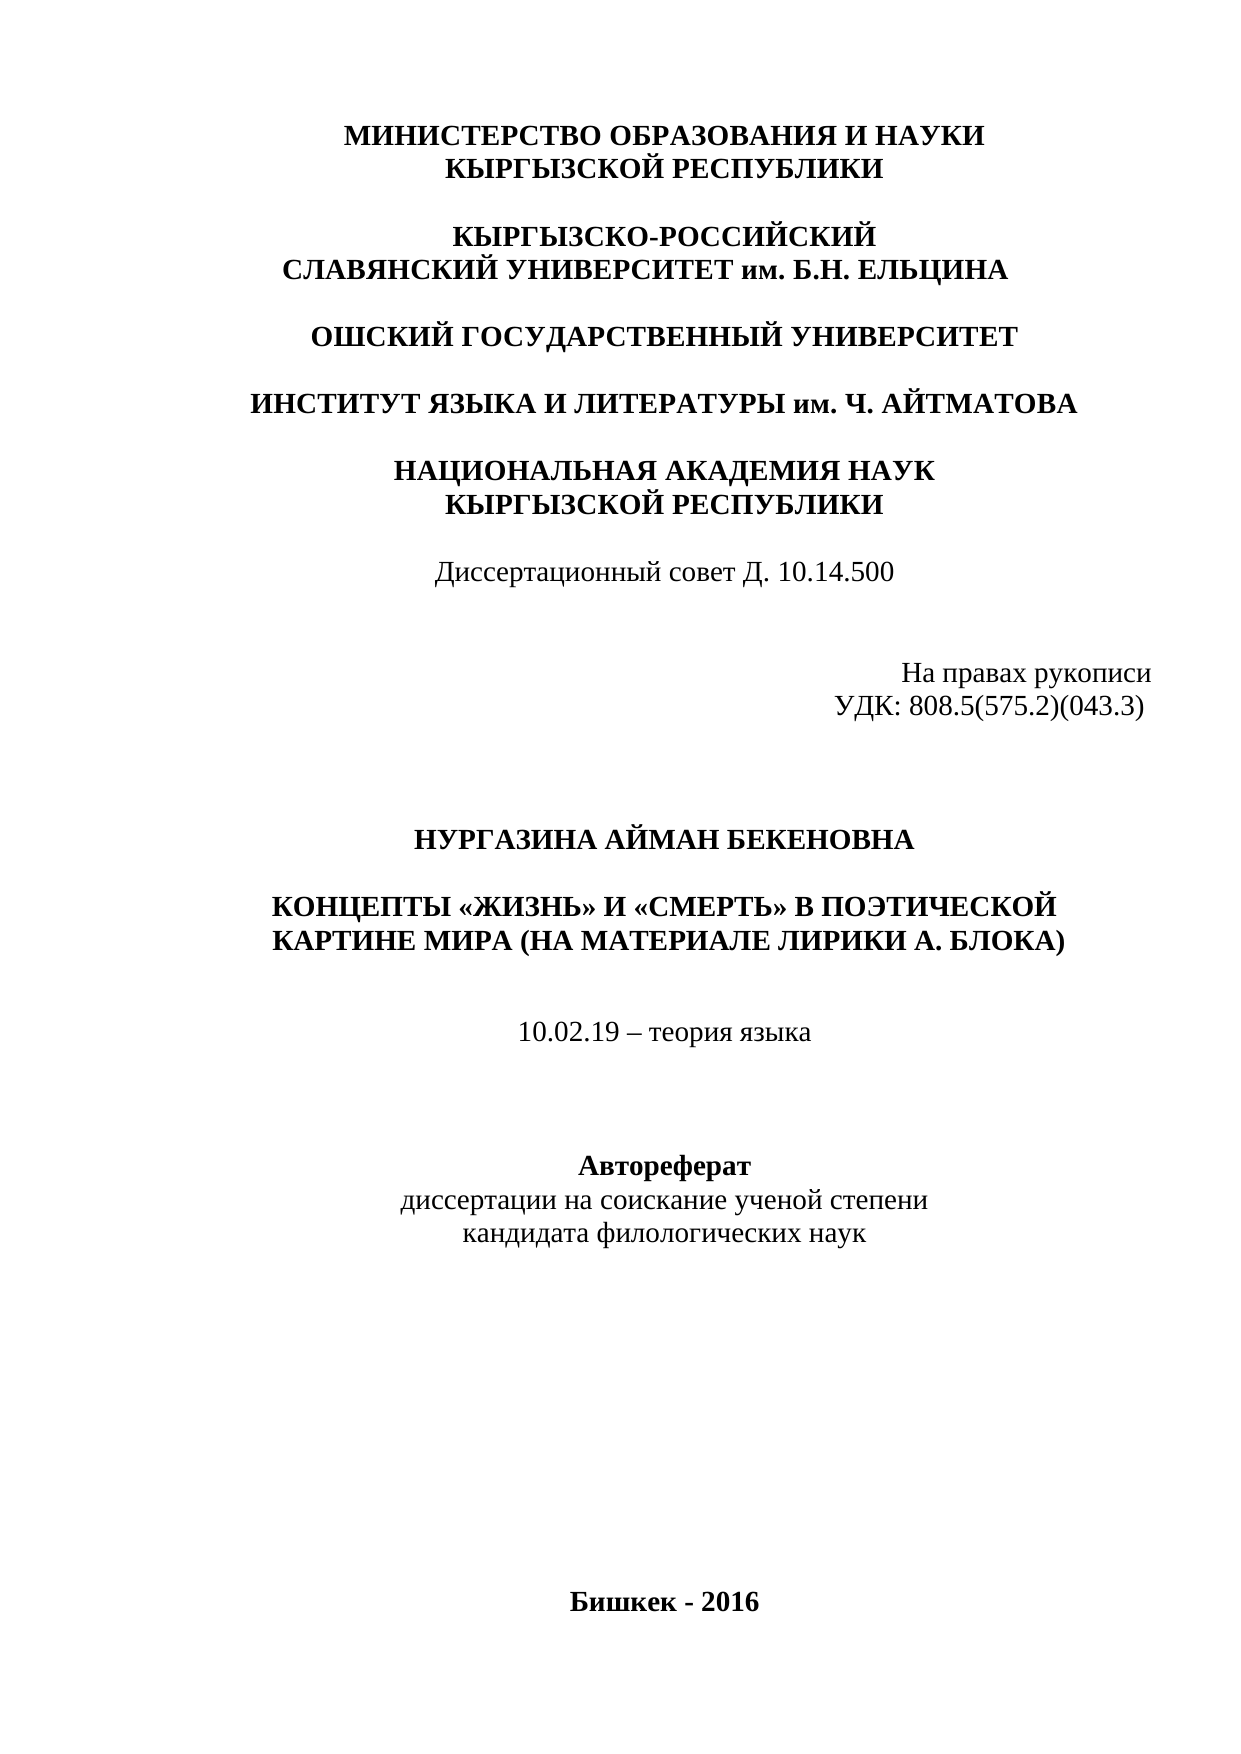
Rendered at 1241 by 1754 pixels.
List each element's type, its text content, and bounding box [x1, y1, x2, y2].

text УДК: 808.5(575.2)(043.3) [177, 688, 1152, 722]
text диссертации на соискание ученой степени [177, 1182, 1152, 1215]
text 10.02.19 – теория языка [177, 1014, 1152, 1048]
text Диссертационный совет Д. 10.14.500 [177, 554, 1152, 588]
text КАРТИНЕ МИРА (НА МАТЕРИАЛЕ ЛИРИКИ А. Блока) [177, 923, 1152, 957]
text МИНИСТЕРСТВО ОБРАЗОВАНИЯ И НАУКИ [177, 118, 1152, 152]
text Концепты «Жизнь» И «Смерть» в ПОЭТИЧЕСКОЙ [177, 889, 1152, 923]
text Бишкек - 2016 [177, 1584, 1152, 1618]
text кандидата филологических наук [177, 1215, 1152, 1249]
text ИНСТИТУТ ЯЗЫКА И ЛИТЕРАТУРЫ им. Ч. АЙТМАТОВА [177, 386, 1152, 420]
text На правах рукописи [177, 655, 1152, 688]
text КЫРГЫЗСКО-РОССИЙСКИЙ [177, 219, 1152, 252]
text НУРГАЗИНА АЙМАН БЕКЕНОВНА [177, 822, 1152, 856]
text НАЦИОНАЛЬНАЯ АКАДЕМИЯ НАУК [177, 453, 1152, 487]
text КЫРГЫЗСКОЙ РЕСПУБЛИКИ [177, 152, 1152, 185]
text Автореферат [177, 1148, 1152, 1182]
text СЛАВЯНСКИЙ УНИВЕРСИТЕТ им. Б.Н. ЕЛЬЦИНА [177, 252, 1152, 286]
text ОШСКИЙ ГОСУДАРСТВЕННЫЙ УНИВЕРСИТЕТ [177, 319, 1152, 353]
text КЫРГЫЗСКОЙ РЕСПУБЛИКИ [177, 487, 1152, 521]
